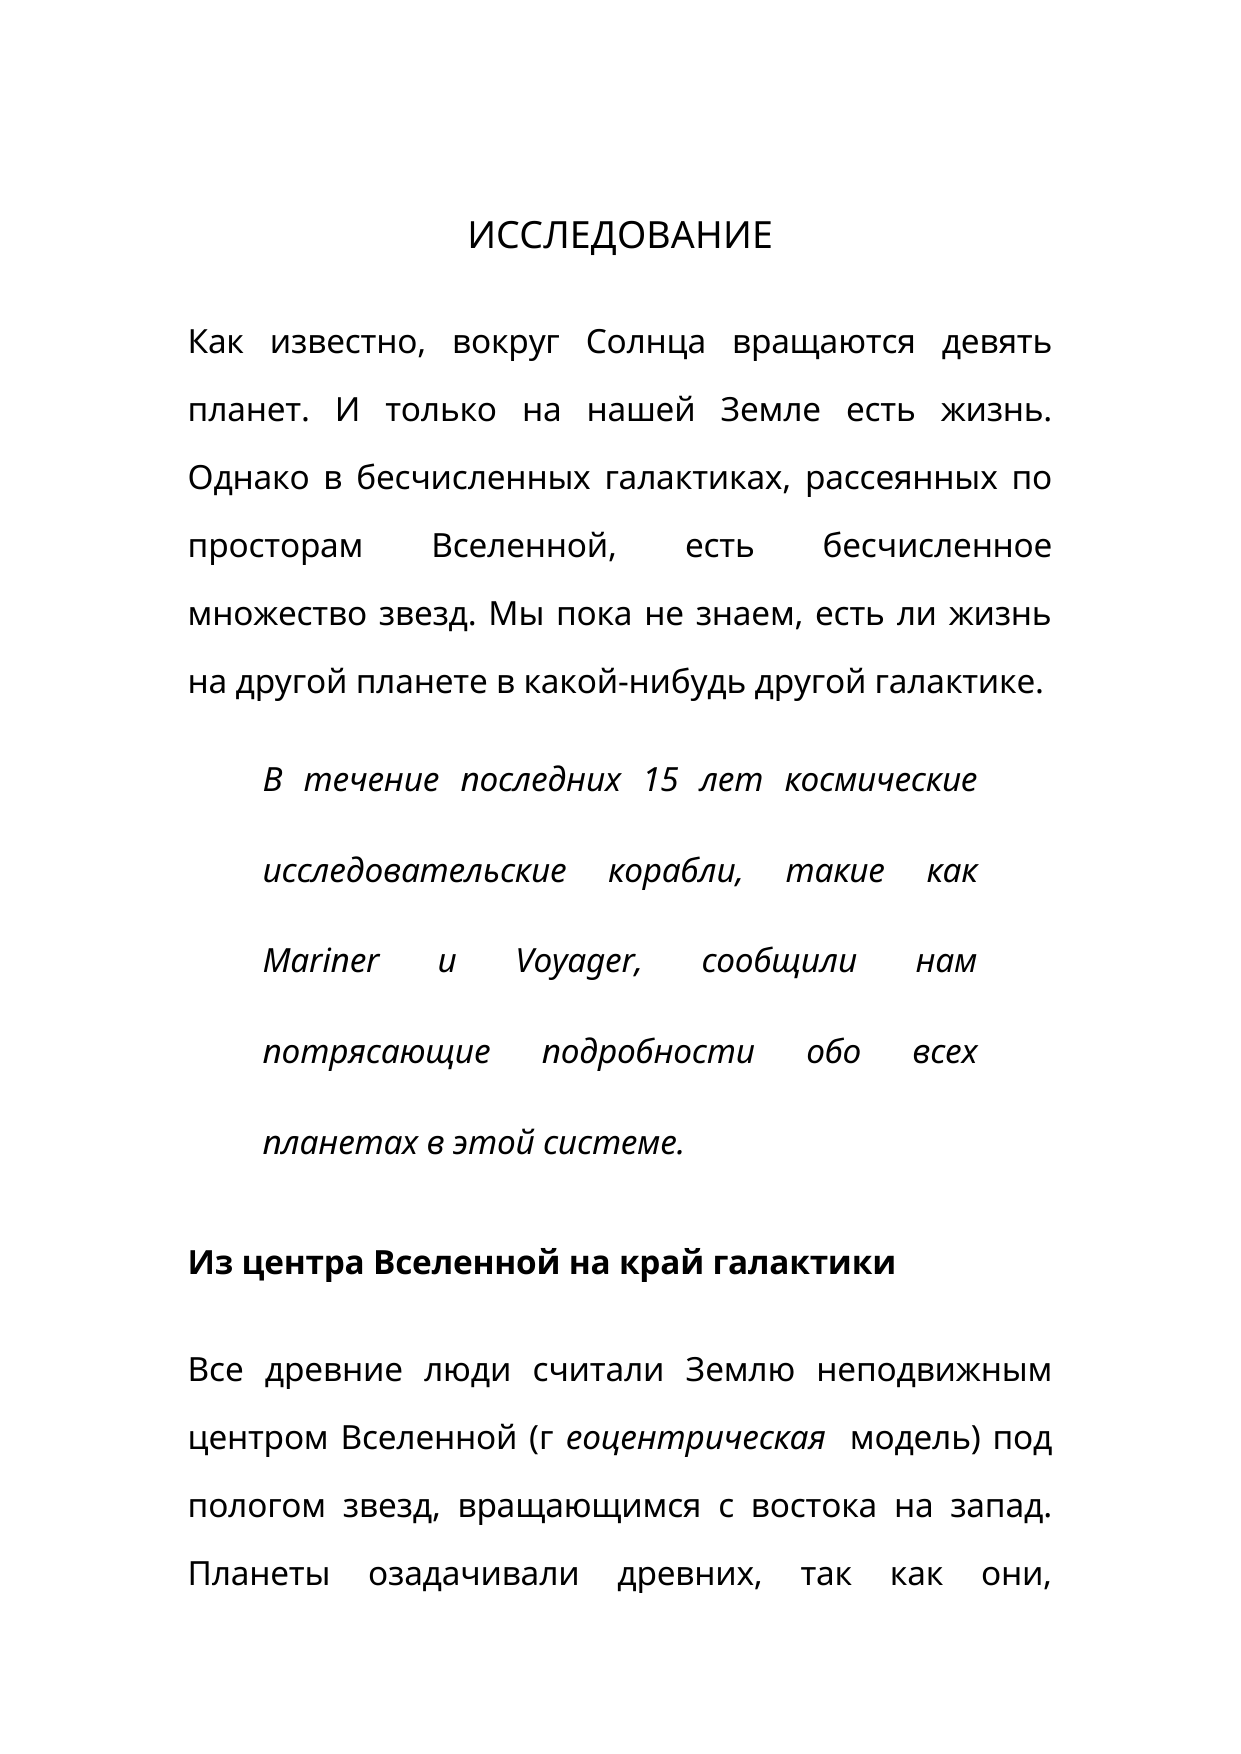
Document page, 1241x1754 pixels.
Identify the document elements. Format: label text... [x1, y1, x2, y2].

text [187, 1345, 1053, 1595]
text Из центра Вселенной на край галактики [187, 1239, 1053, 1284]
text Исследование [187, 208, 1053, 259]
text Как известно, вокруг Солнца вращаются девять планет. И только на нашей Земле есть жизнь. Однако в бесчисленных галактиках, рассеянных по просторам Вселенной, есть бесчисленное множество звезд. Мы пока не знаем, есть ли жизнь на другой планете в какой-нибудь другой галактике. [187, 318, 1053, 704]
text В течение последних 15 лет космические исследовательские корабли, такие как Mariner и Voyager, сообщили нам потрясающие подробности обо всех планетах в этой системе. [262, 756, 978, 1164]
